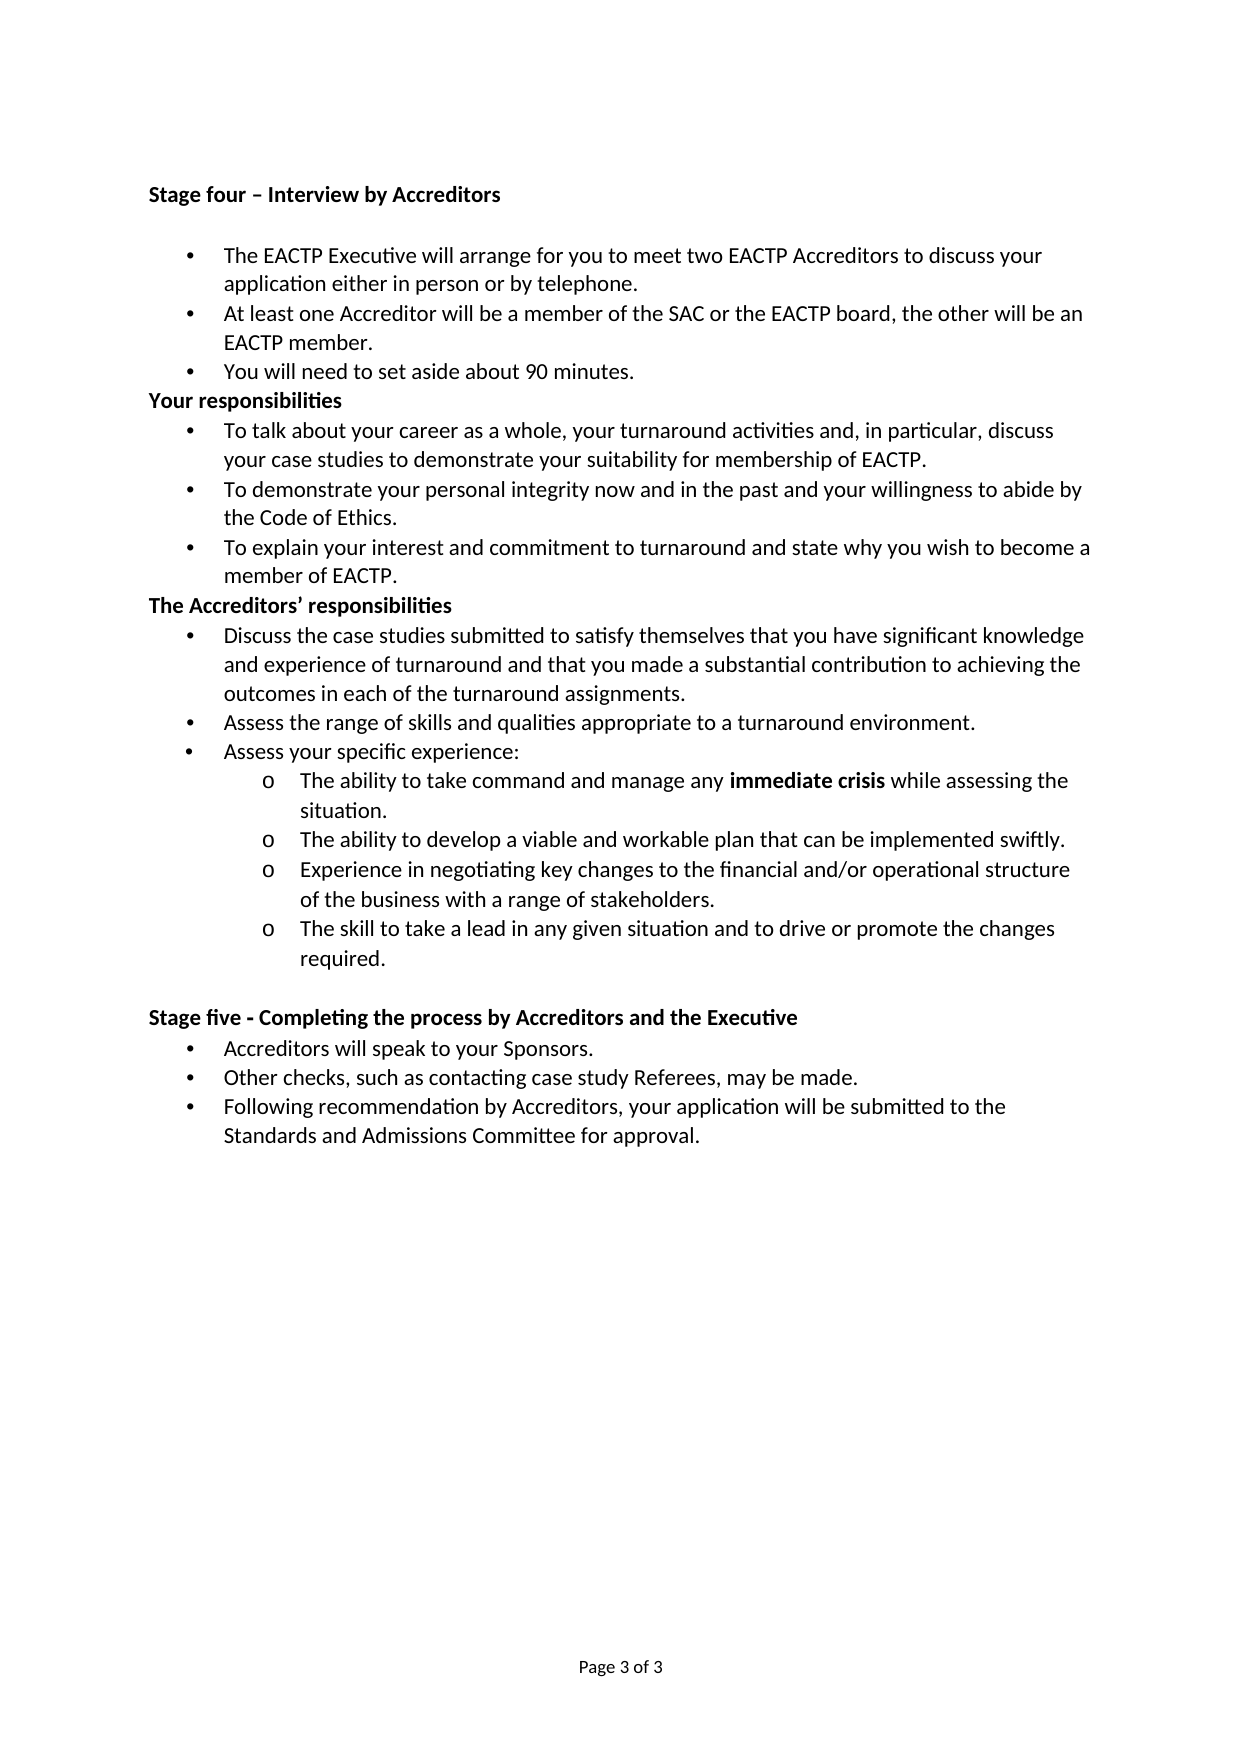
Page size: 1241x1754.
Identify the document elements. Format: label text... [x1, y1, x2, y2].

subtitle Your responsibilities [148, 386, 1096, 414]
list The ability to take command and manage any immediate crisis while assessing the situation. [261, 766, 1093, 824]
list To explain your interest and commitment to turnaround and state why you wish to become a member of EACTP. [186, 533, 1093, 590]
list To demonstrate your personal integrity now and in the past and your willingness to abide by the Code of Ethics. [186, 475, 1093, 532]
list The EACTP Executive will arrange for you to meet two EACTP Accreditors to discuss your application either in person or by telephone. [186, 241, 1093, 298]
list Accreditors will speak to your Sponsors. [186, 1034, 1093, 1062]
list Discuss the case studies submitted to satisfy themselves that you have significant knowledge and experience of turnaround and that you made a substantial contribution to achieving the outcomes in each of the turnaround assignments. [186, 621, 1093, 707]
subtitle The Accreditors’ responsibilities [148, 591, 1096, 619]
list Assess the range of skills and qualities appropriate to a turnaround environment. [186, 708, 1093, 736]
subtitle Stage four – Interview by Accreditors [148, 180, 1096, 208]
list Other checks, such as contacting case study Referees, may be made. [186, 1063, 1093, 1091]
list At least one Accreditor will be a member of the SAC or the EACTP board, the other will be an EACTP member. [186, 299, 1093, 356]
list The ability to develop a viable and workable plan that can be implemented swiftly. [261, 825, 1093, 854]
list You will need to set aside about 90 minutes. [186, 357, 1093, 385]
list Experience in negotiating key changes to the financial and/or operational structure of the business with a range of stakeholders. [261, 855, 1093, 913]
list To talk about your career as a whole, your turnaround activities and, in particular, discuss your case studies to demonstrate your suitability for membership of EACTP. [186, 417, 1093, 473]
list Following recommendation by Accreditors, your application will be submitted to the Standards and Admissions Committee for approval. [186, 1092, 1093, 1149]
subtitle Stage five ‐ Completing the process by Accreditors and the Executive [148, 1003, 1096, 1032]
list Assess your specific experience: [185, 737, 1093, 766]
list The skill to take a lead in any given situation and to drive or promote the changes required. [261, 914, 1093, 972]
